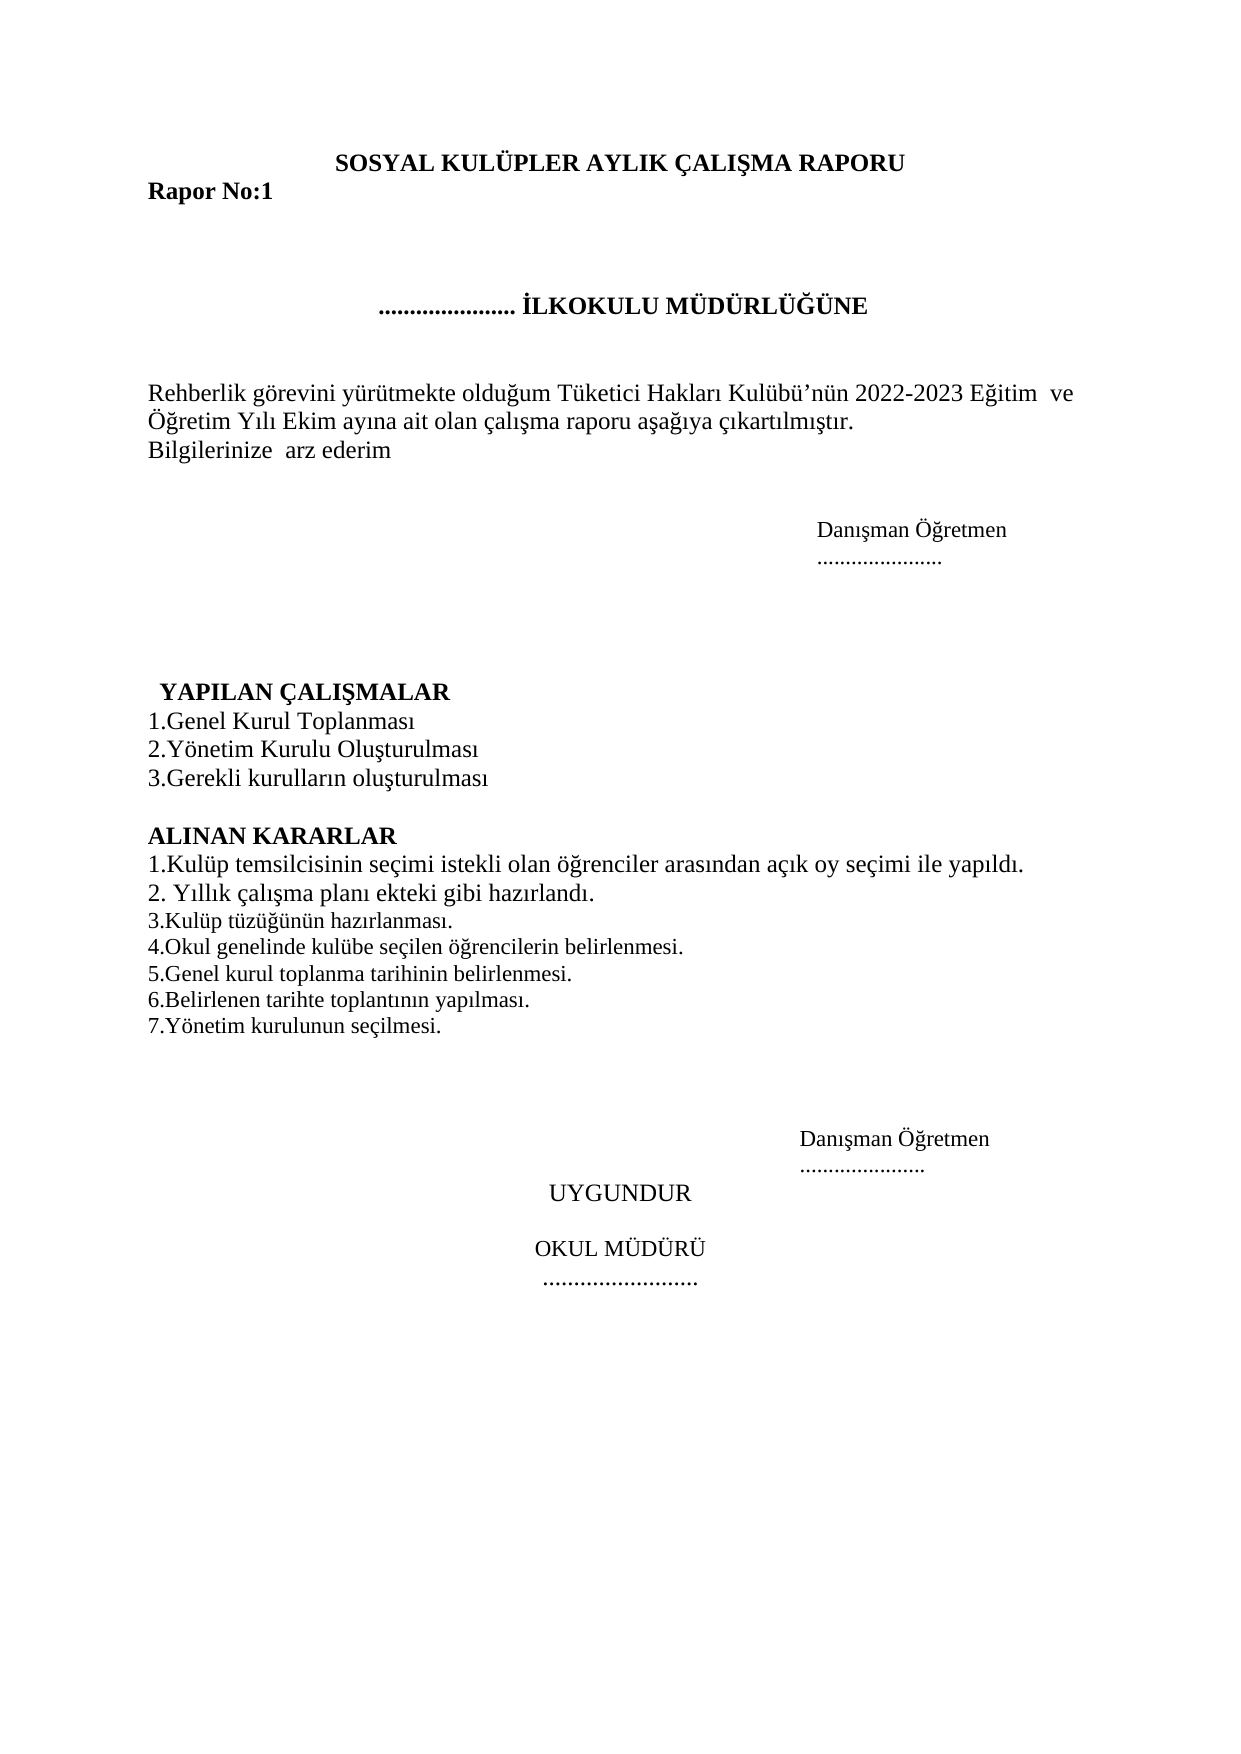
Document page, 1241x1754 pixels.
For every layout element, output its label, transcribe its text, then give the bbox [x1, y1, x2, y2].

text 6.Belirlenen tarihte toplantının yapılması. [148, 986, 1093, 1012]
text 1.Genel Kurul Toplanması [148, 706, 1093, 734]
text 7.Yönetim kurulunun seçilmesi. [148, 1012, 1093, 1039]
text 1.Kulüp temsilcisinin seçimi istekli olan öğrenciler arasından açık oy seçimi ile yapıldı. [148, 849, 1093, 878]
text ......................... [148, 1262, 1093, 1290]
text Danışman Öğretmen [148, 517, 1093, 543]
text Rapor No:1 [148, 176, 1093, 205]
text ALINAN KARARLAR [148, 821, 1093, 849]
text Rehberlik görevini yürütmekte olduğum Tüketici Hakları Kulübü’nün 2022-2023 Eğitim ve Öğretim Yılı Ekim ayına ait olan çalışma raporu aşağıya çıkartılmıştır. [148, 378, 1093, 435]
text 5.Genel kurul toplanma tarihinin belirlenmesi. [148, 960, 1093, 986]
text 2.Yönetim Kurulu Oluşturulması [148, 734, 1093, 763]
text SOSYAL KULÜPLER AYLIK ÇALIŞMA RAPORU [148, 148, 1093, 176]
text ...................... [148, 1151, 1093, 1178]
text Bilgilerinize arz ederim [148, 435, 1093, 464]
text 3.Kulüp tüzüğünün hazırlanması. [148, 907, 1093, 933]
text Danışman Öğretmen [148, 1125, 1093, 1151]
text 3.Gerekli kurulların oluşturulması [148, 763, 1093, 792]
text UYGUNDUR [148, 1178, 1093, 1207]
text 4.Okul genelinde kulübe seçilen öğrencilerin belirlenmesi. [148, 933, 1093, 960]
text OKUL MÜDÜRÜ [148, 1235, 1093, 1262]
text ...................... [148, 543, 1093, 569]
text YAPILAN ÇALIŞMALAR [148, 677, 1093, 706]
text ...................... İLKOKULU MÜDÜRLÜĞÜNE [148, 291, 1093, 320]
text 2. Yıllık çalışma planı ekteki gibi hazırlandı. [148, 878, 1093, 907]
